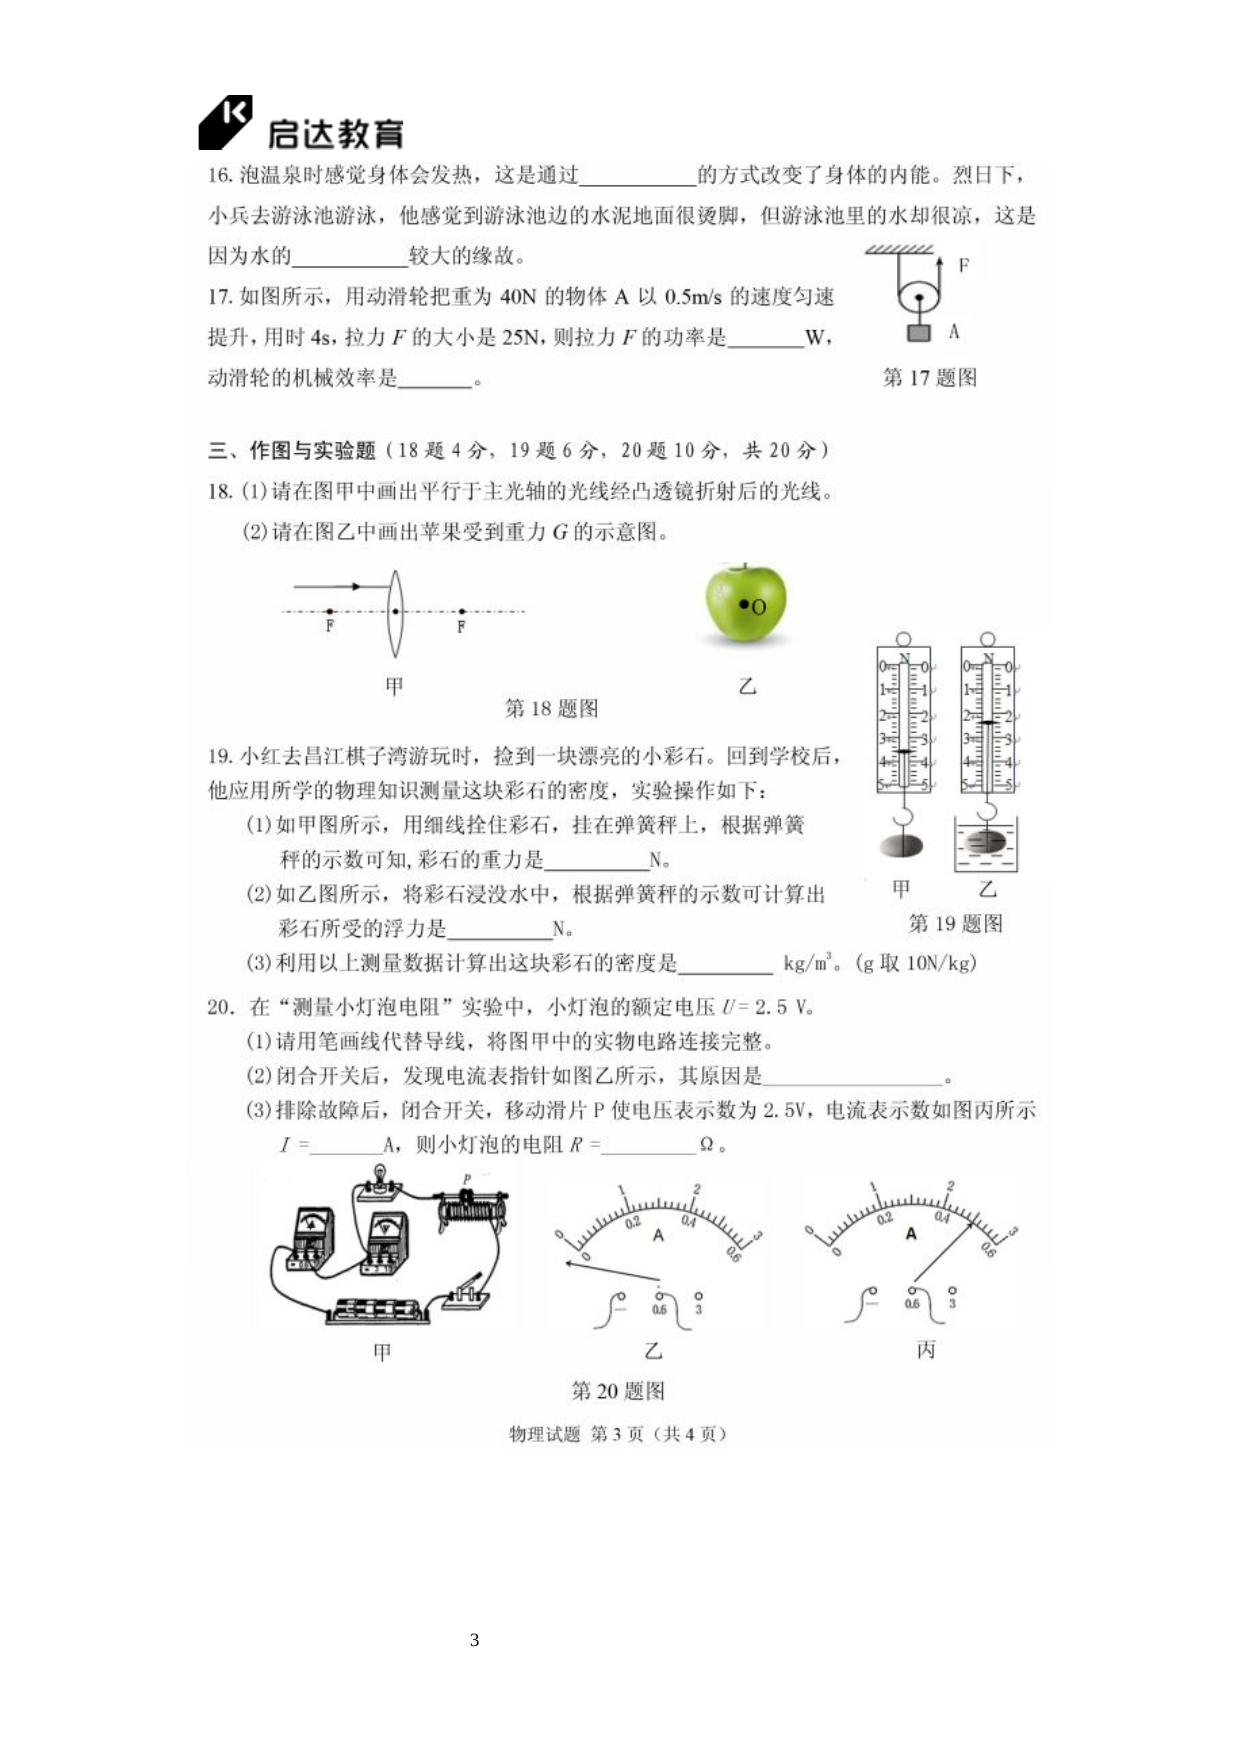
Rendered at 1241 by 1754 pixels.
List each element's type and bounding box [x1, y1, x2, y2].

picture [198, 95, 404, 150]
picture [187, 162, 1053, 1450]
